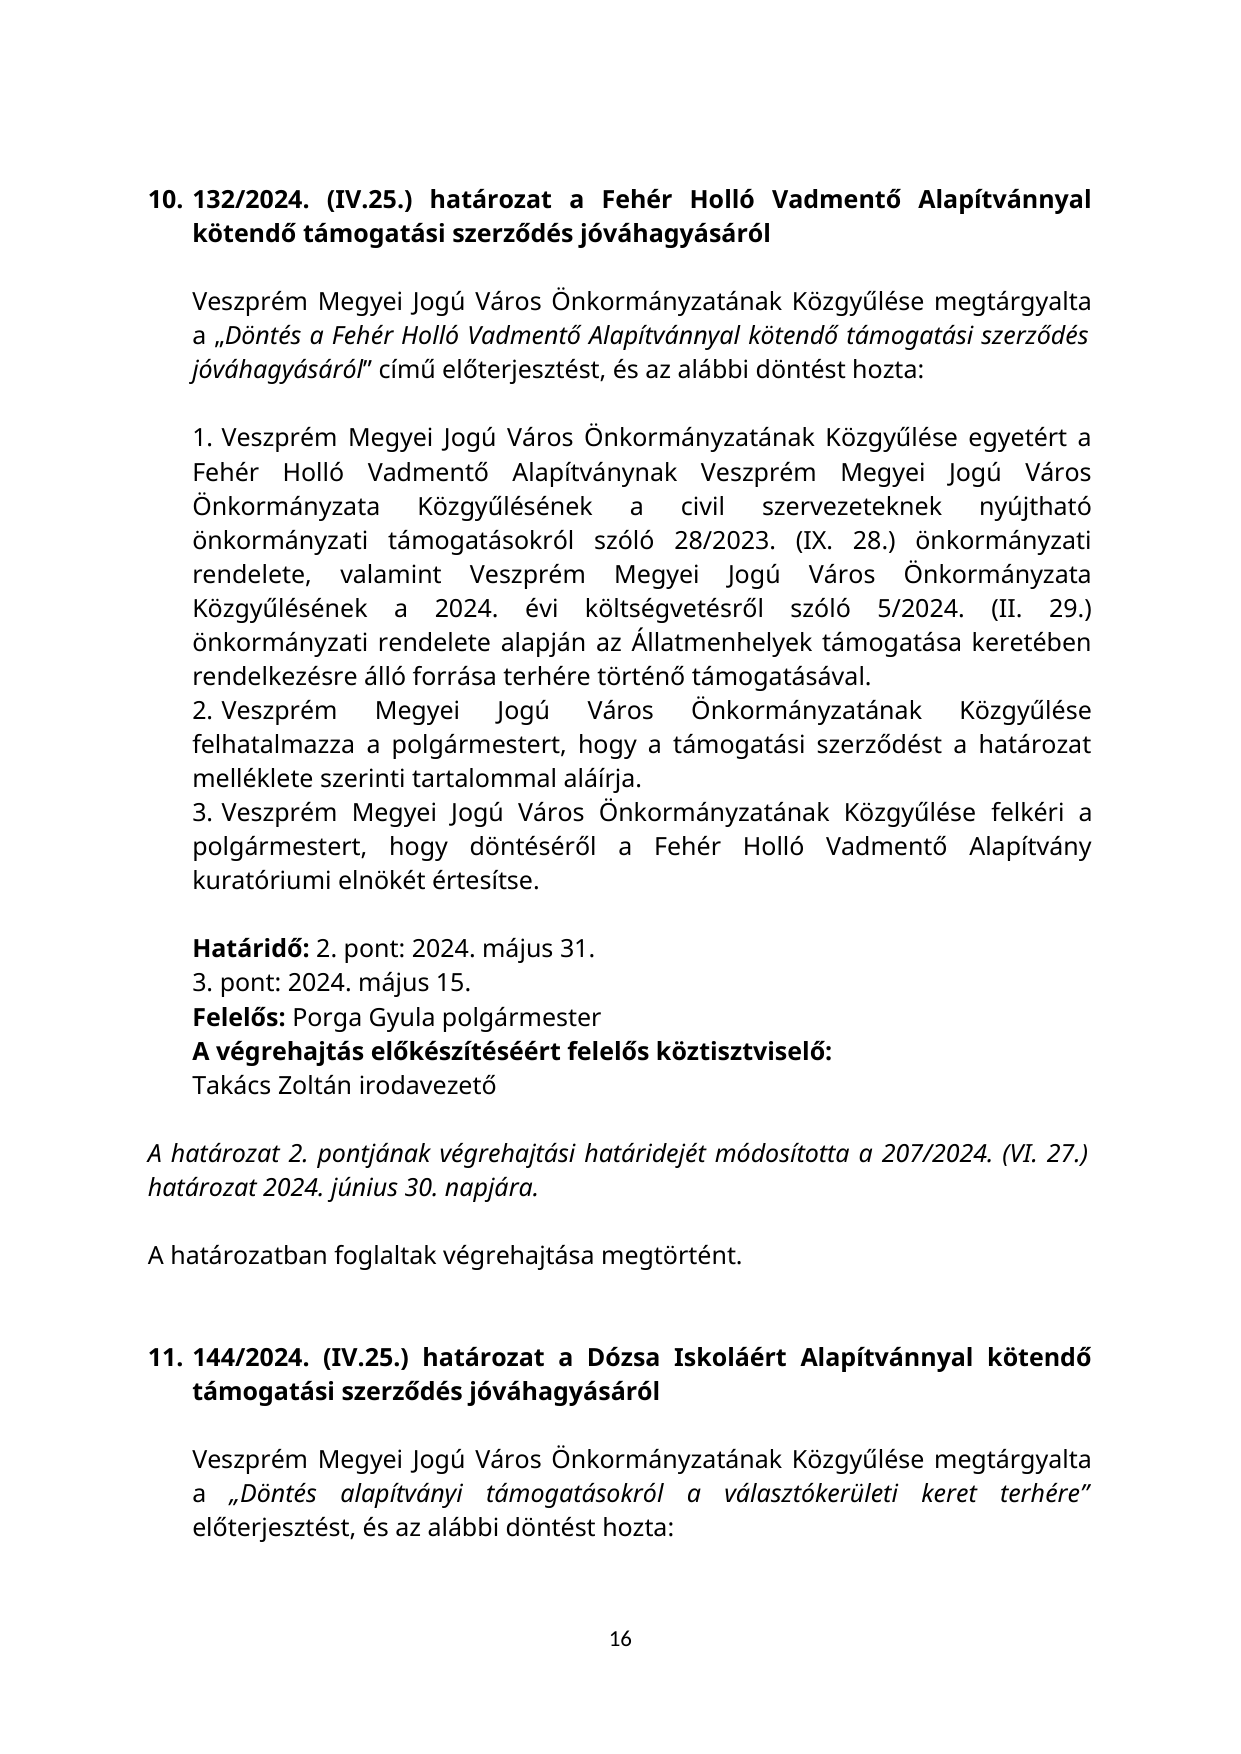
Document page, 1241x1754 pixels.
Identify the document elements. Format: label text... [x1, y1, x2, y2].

list 132/2024. (IV.25.) határozat a Fehér Holló Vadmentő Alapítvánnyal kötendő támogatási szerződés jóváhagyásáról [148, 182, 1093, 250]
text Veszprém Megyei Jogú Város Önkormányzatának Közgyűlése megtárgyalta a „Döntés alapítványi támogatásokról a választókerületi keret terhére” előterjesztést, és az alábbi döntést hozta: [192, 1442, 1093, 1544]
list 144/2024. (IV.25.) határozat a Dózsa Iskoláért Alapítvánnyal kötendő támogatási szerződés jóváhagyásáról [148, 1340, 1093, 1408]
list Veszprém Megyei Jogú Város Önkormányzatának Közgyűlése felhatalmazza a polgármestert, hogy a támogatási szerződést a határozat melléklete szerinti tartalommal aláírja. [192, 693, 1093, 795]
text 3. pont: 2024. május 15. [192, 965, 1093, 999]
list Veszprém Megyei Jogú Város Önkormányzatának Közgyűlése egyetért a Fehér Holló Vadmentő Alapítványnak Veszprém Megyei Jogú Város Önkormányzata Közgyűlésének a civil szervezeteknek nyújtható önkormányzati támogatásokról szóló 28/2023. (IX. 28.) önkormányzati rendelete, valamint Veszprém Megyei Jogú Város Önkormányzata Közgyűlésének a 2024. évi költségvetésről szóló 5/2024. (II. 29.) önkormányzati rendelete alapján az Állatmenhelyek támogatása keretében rendelkezésre álló forrása terhére történő támogatásával. [192, 420, 1093, 693]
list Veszprém Megyei Jogú Város Önkormányzatának Közgyűlése felkéri a polgármestert, hogy döntéséről a Fehér Holló Vadmentő Alapítvány kuratóriumi elnökét értesítse. [192, 795, 1093, 897]
text Takács Zoltán irodavezető [192, 1067, 1093, 1101]
text Határidő: 2. pont: 2024. május 31. [192, 931, 1093, 965]
text Felelős: Porga Gyula polgármester [192, 999, 1093, 1033]
text Veszprém Megyei Jogú Város Önkormányzatának Közgyűlése megtárgyalta a „Döntés a Fehér Holló Vadmentő Alapítvánnyal kötendő támogatási szerződés jóváhagyásáról” című előterjesztést, és az alábbi döntést hozta: [192, 284, 1093, 386]
text A végrehajtás előkészítéséért felelős köztisztviselő: [192, 1033, 1093, 1067]
text A határozatban foglaltak végrehajtása megtörtént. [148, 1238, 1093, 1272]
text A határozat 2. pontjának végrehajtási határidejét módosította a 207/2024. (VI. 27.) határozat 2024. június 30. napjára. [148, 1135, 1093, 1203]
